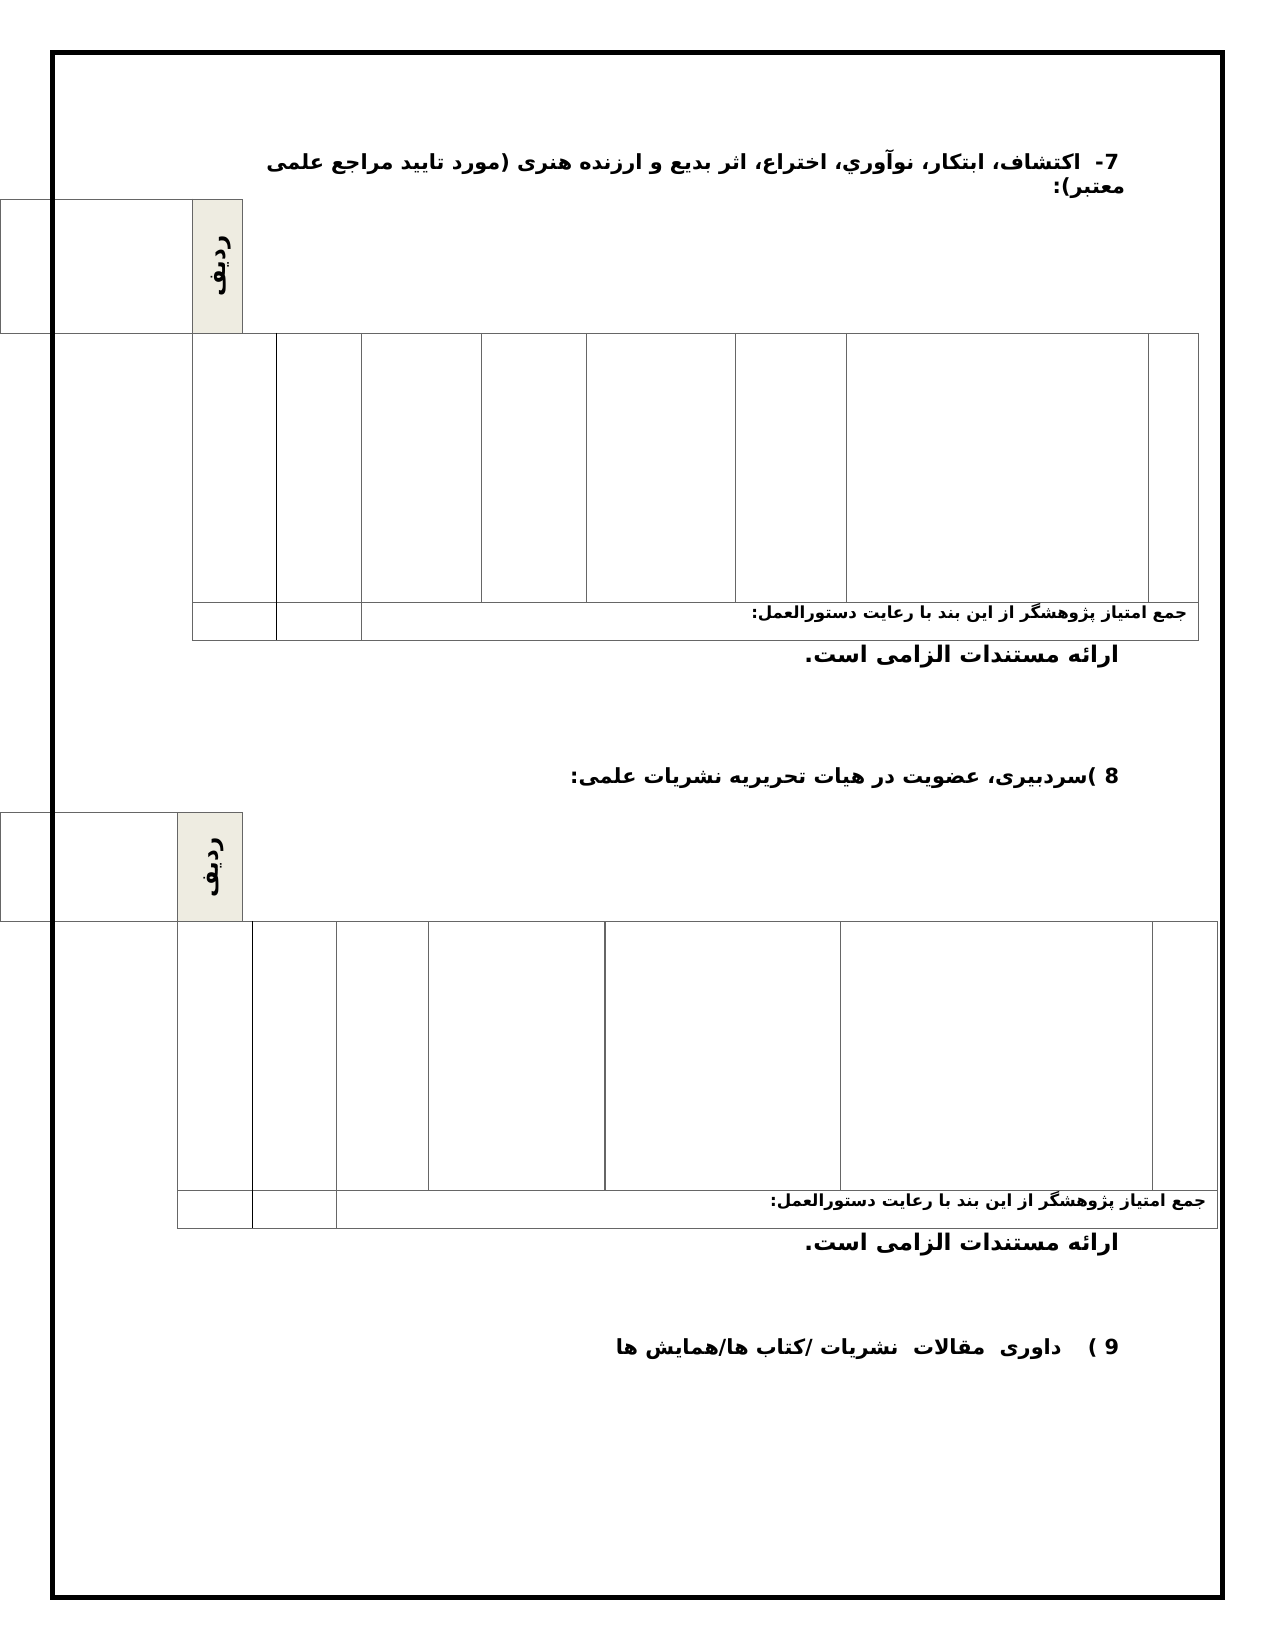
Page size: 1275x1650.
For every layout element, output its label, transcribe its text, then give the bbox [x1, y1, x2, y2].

table_cell [178, 1191, 252, 1228]
table_cell [277, 334, 361, 602]
table_cell [847, 334, 1148, 602]
table_cell [841, 922, 1152, 1190]
text 7- اکتشاف، ابتكار، نوآوري، اختراع، اثر بدیع و ارزنده هنری (مورد تایید مراجع علمی معتبر): [192, 150, 1125, 198]
table_cell [193, 334, 276, 602]
table_cell [736, 334, 846, 602]
table_cell [253, 922, 336, 1190]
table_cell [193, 603, 276, 640]
table_cell [482, 334, 586, 602]
table_cell جمع امتياز پژوهشگر از اين بند با رعايت دستورالعمل: [362, 603, 1198, 640]
text 9 ) داوری مقالات نشریات /کتاب ها/همایش ها [192, 1335, 1125, 1359]
table_cell [277, 603, 361, 640]
text ارائه مستندات الزامی است. [192, 641, 1125, 668]
table_cell [587, 334, 735, 602]
table_cell [178, 922, 252, 1190]
table_cell [1149, 334, 1198, 602]
text ارائه مستندات الزامی است. [192, 1229, 1125, 1256]
table_header رديف [193, 200, 242, 333]
table_header رديف [178, 813, 242, 921]
table_cell [362, 334, 481, 602]
table_cell [429, 922, 604, 1190]
table_cell [253, 1191, 336, 1228]
table_cell جمع امتياز پژوهشگر از اين بند با رعايت دستورالعمل: [337, 1191, 1217, 1228]
table_cell [1153, 922, 1217, 1190]
table_cell [337, 922, 428, 1190]
table_cell [606, 922, 840, 1190]
text 8 )سردبیری، عضویت در هیات تحریریه نشریات علمی: [192, 764, 1125, 788]
